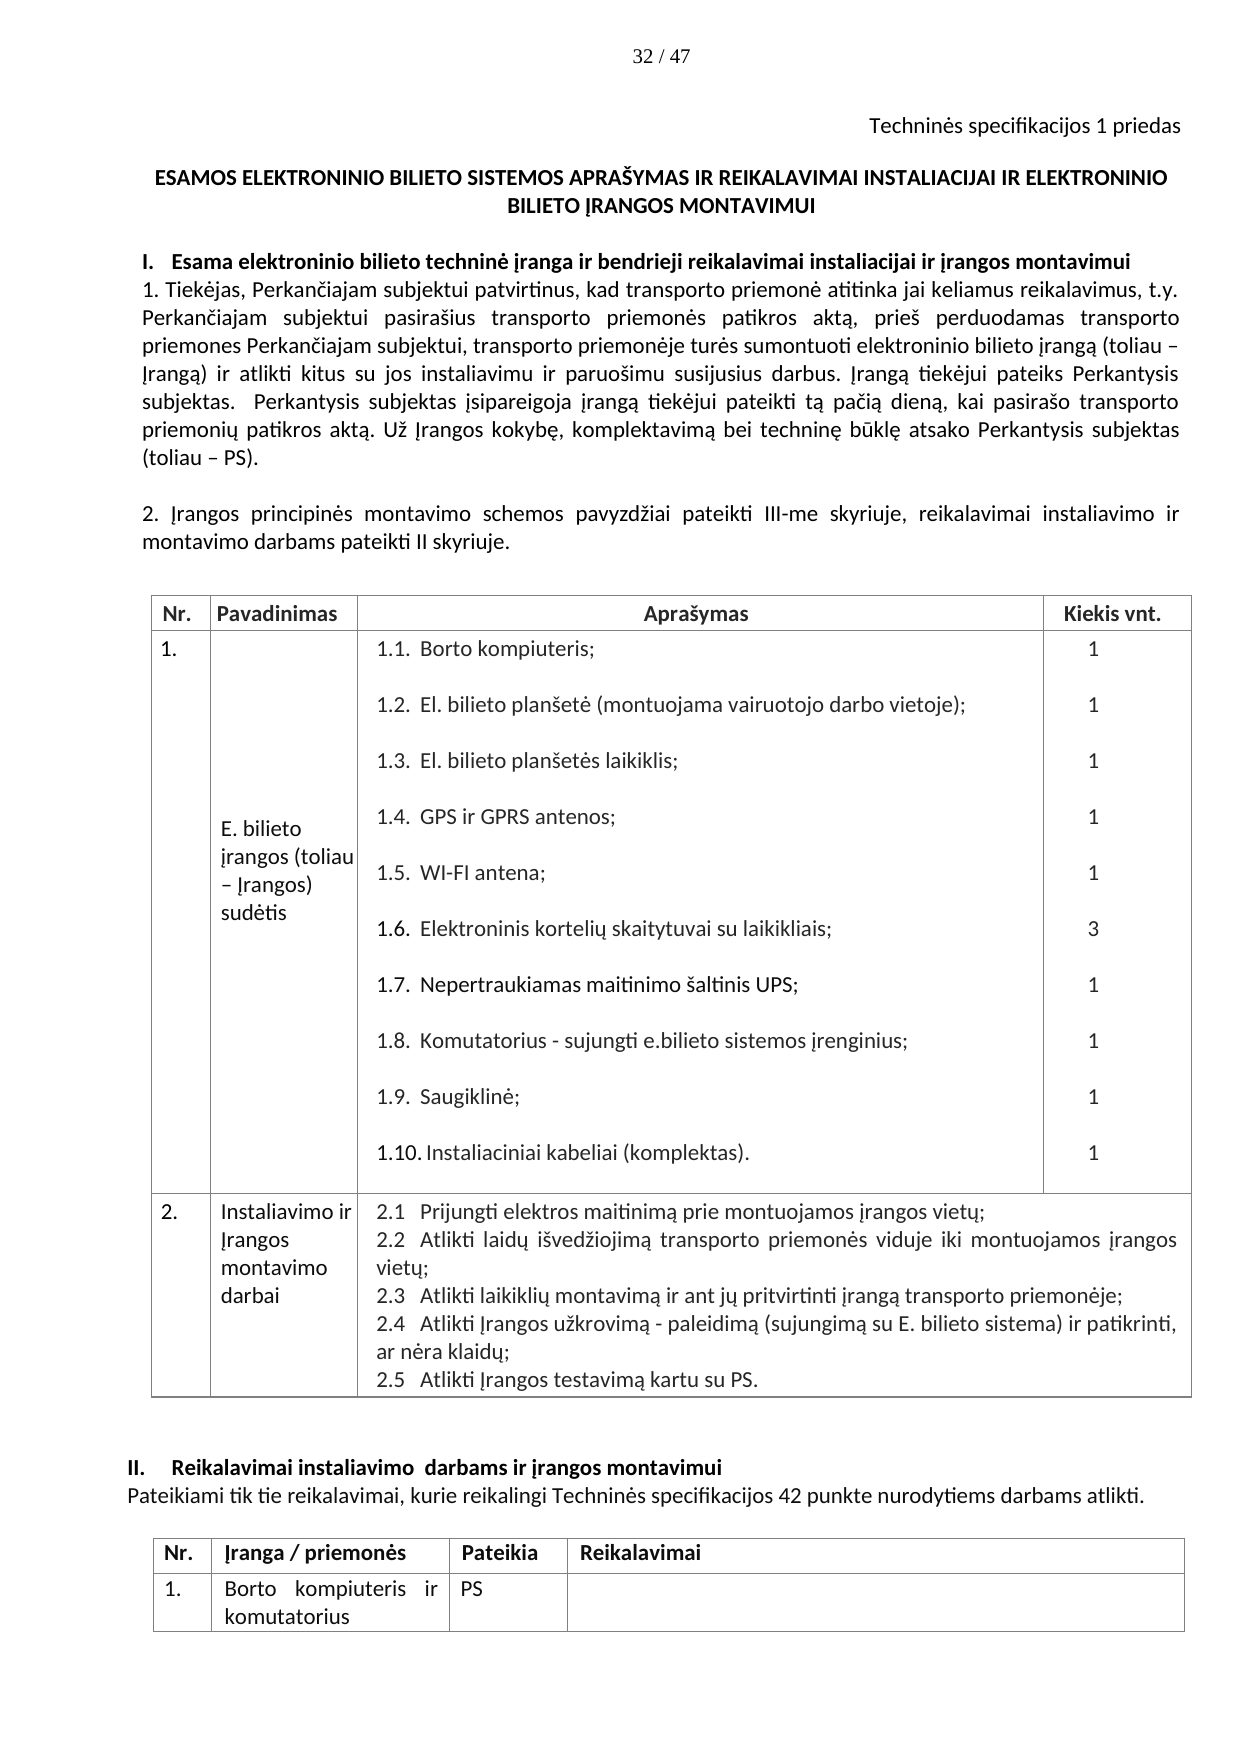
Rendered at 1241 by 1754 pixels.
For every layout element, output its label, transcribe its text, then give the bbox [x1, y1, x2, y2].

table_header Pateikia [450, 1539, 567, 1573]
text Techninės specifikacijos 1 priedas [142, 111, 1181, 139]
text 2. Įrangos principinės montavimo schemos pavyzdžiai pateikti III-me skyriuje, reikalavimai instaliavimo ir montavimo darbams pateikti II skyriuje. [142, 499, 1181, 555]
table_header Pavadinimas [211, 596, 357, 630]
table_header Reikalavimai [568, 1539, 1184, 1573]
table_header Įranga / priemonės [212, 1539, 449, 1573]
list Esama elektroninio bilieto techninė įranga ir bendrieji reikalavimai instaliacijai ir įrangos montavimui [142, 247, 1181, 275]
table_header Nr. [154, 1539, 211, 1573]
table_cell [154, 1574, 211, 1631]
table_cell [568, 1574, 1184, 1631]
text ESAMOS ELEKTRONINIO BILIETO SISTEMOS APRAŠYMAS IR REIKALAVIMAI INSTALIACIJAI IR ELEKTRONINIO BILIETO ĮRANGOS MONTAVIMUI [142, 163, 1181, 219]
table_header Aprašymas [358, 596, 1043, 630]
table_cell Instaliavimo ir Įrangos montavimo darbai [211, 1194, 357, 1396]
text Pateikiami tik tie reikalavimai, kurie reikalingi Techninės specifikacijos 42 punkte nurodytiems darbams atlikti. [127, 1481, 1169, 1509]
table_cell Borto kompiuteris ir komutatorius [212, 1574, 449, 1631]
text 1. Tiekėjas, Perkančiajam subjektui patvirtinus, kad transporto priemonė atitinka jai keliamus reikalavimus, t.y. Perkančiajam subjektui pasirašius transporto priemonės patikros aktą, prieš perduodamas transporto priemones Perkančiajam subjektui, transporto priemonėje turės sumontuoti elektroninio bilieto įrangą (toliau – Įrangą) ir atlikti kitus su jos instaliavimu ir paruošimu susijusius darbus. Įrangą tiekėjui pateiks Perkantysis subjektas. Perkantysis subjektas įsipareigoja įrangą tiekėjui pateikti tą pačią dieną, kai pasirašo transporto priemonių patikros aktą. Už Įrangos kokybę, komplektavimą bei techninę būklę atsako Perkantysis subjektas (toliau – PS). [142, 275, 1181, 471]
table_cell E. bilieto įrangos (toliau – Įrangos) sudėtis [211, 631, 357, 1193]
table_cell 1 1 1 1 1 3 1 1 1 1 [1044, 631, 1191, 1193]
table_header Kiekis vnt. [1044, 596, 1191, 630]
table_header Nr. [152, 596, 210, 630]
table_cell 1. [152, 631, 210, 1193]
table_cell Prijungti elektros maitinimą prie montuojamos įrangos vietų; Atlikti laidų išvedžiojimą transporto priemonės viduje iki montuojamos įrangos vietų; Atlikti laikiklių montavimą ir ant jų pritvirtinti įrangą transporto priemonėje; Atlikti Įrangos užkrovimą - paleidimą (sujungimą su E. bilieto sistema) ir patikrinti, ar nėra klaidų; Atlikti Įrangos testavimą kartu su PS. [358, 1194, 1191, 1396]
table_cell 2. [152, 1194, 210, 1396]
table_cell Borto kompiuteris; El. bilieto planšetė (montuojama vairuotojo darbo vietoje); El. bilieto planšetės laikiklis; GPS ir GPRS antenos; WI-FI antena; Elektroninis kortelių skaitytuvai su laikikliais; Nepertraukiamas maitinimo šaltinis UPS; Komutatorius - sujungti e.bilieto sistemos įrenginius; Saugiklinė; Instaliaciniai kabeliai (komplektas). [358, 631, 1043, 1193]
table_cell PS [450, 1574, 567, 1631]
list Reikalavimai instaliavimo darbams ir įrangos montavimui [127, 1453, 1181, 1481]
